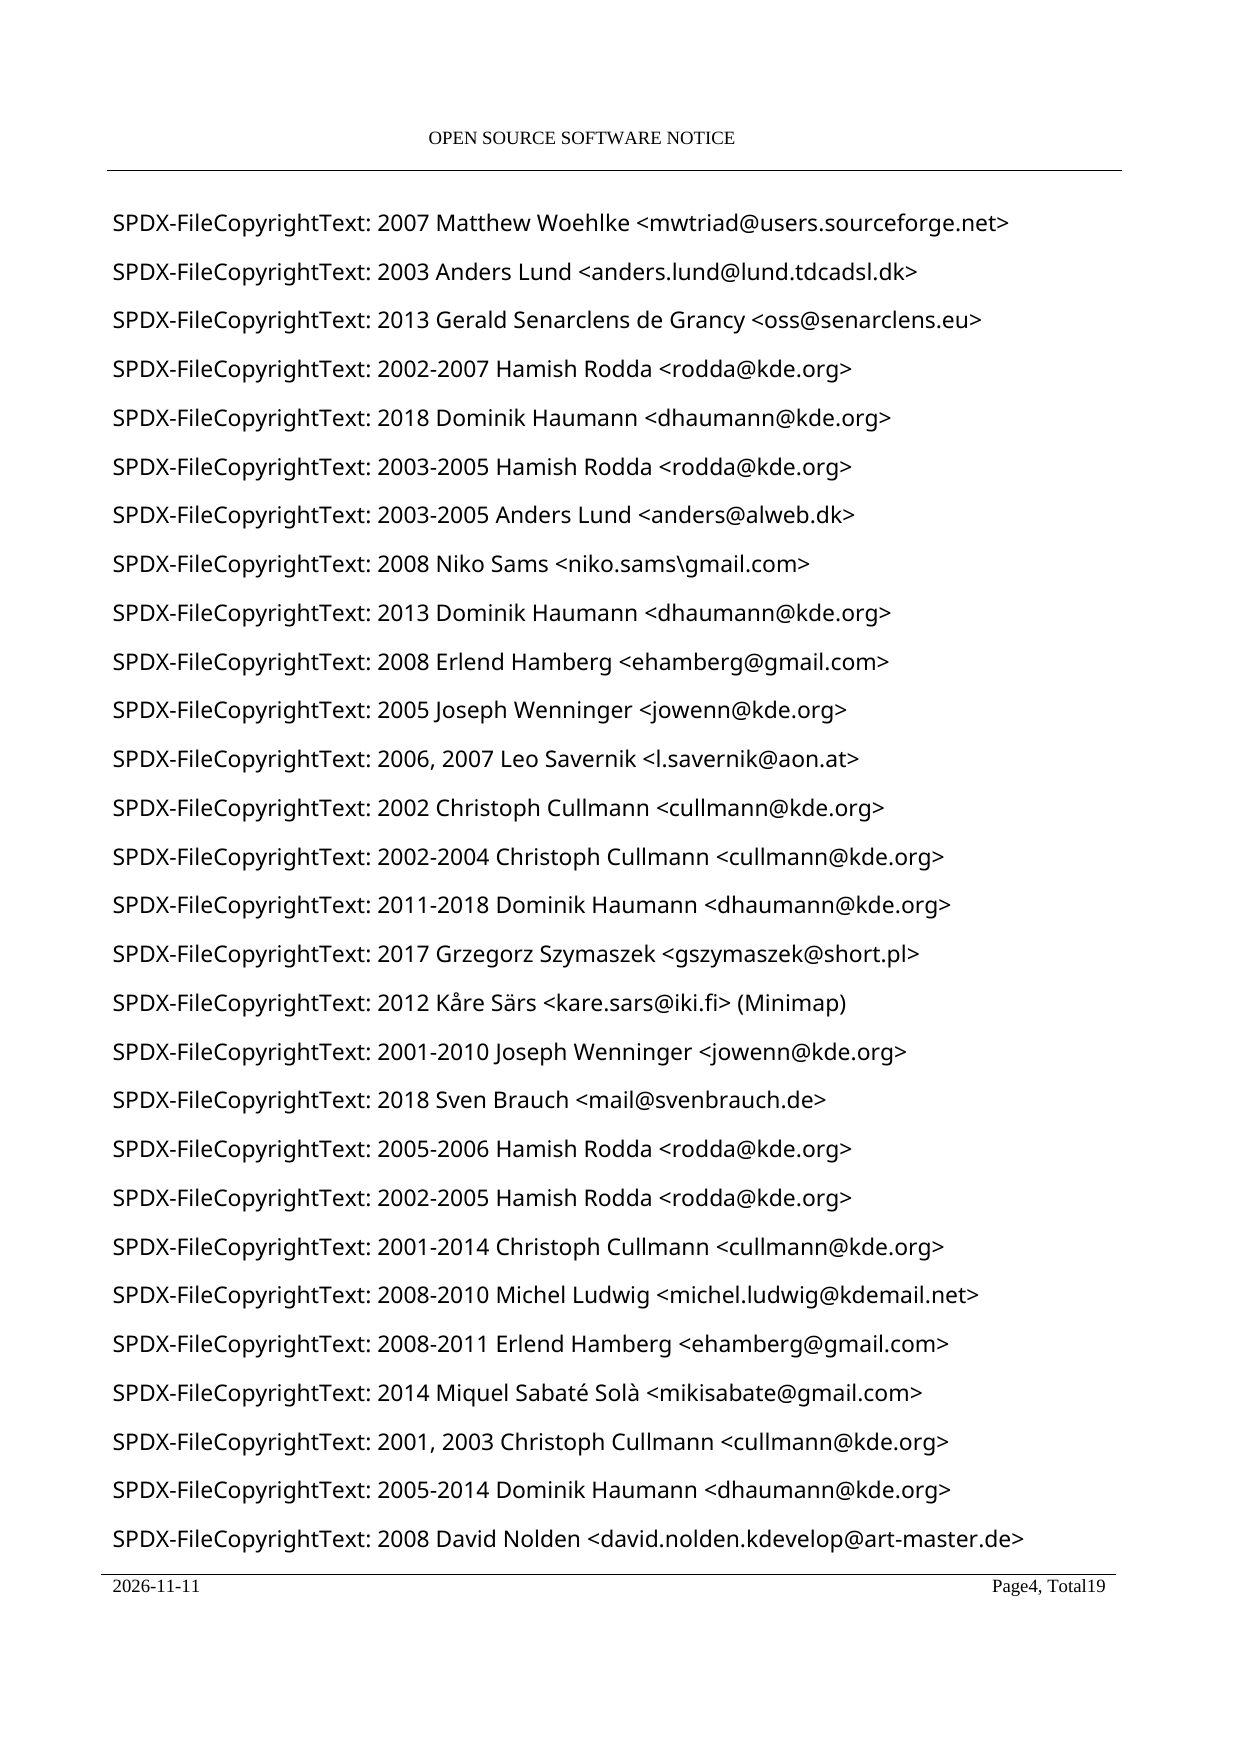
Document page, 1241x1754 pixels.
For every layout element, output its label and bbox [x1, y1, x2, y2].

text [112, 206, 1128, 1555]
